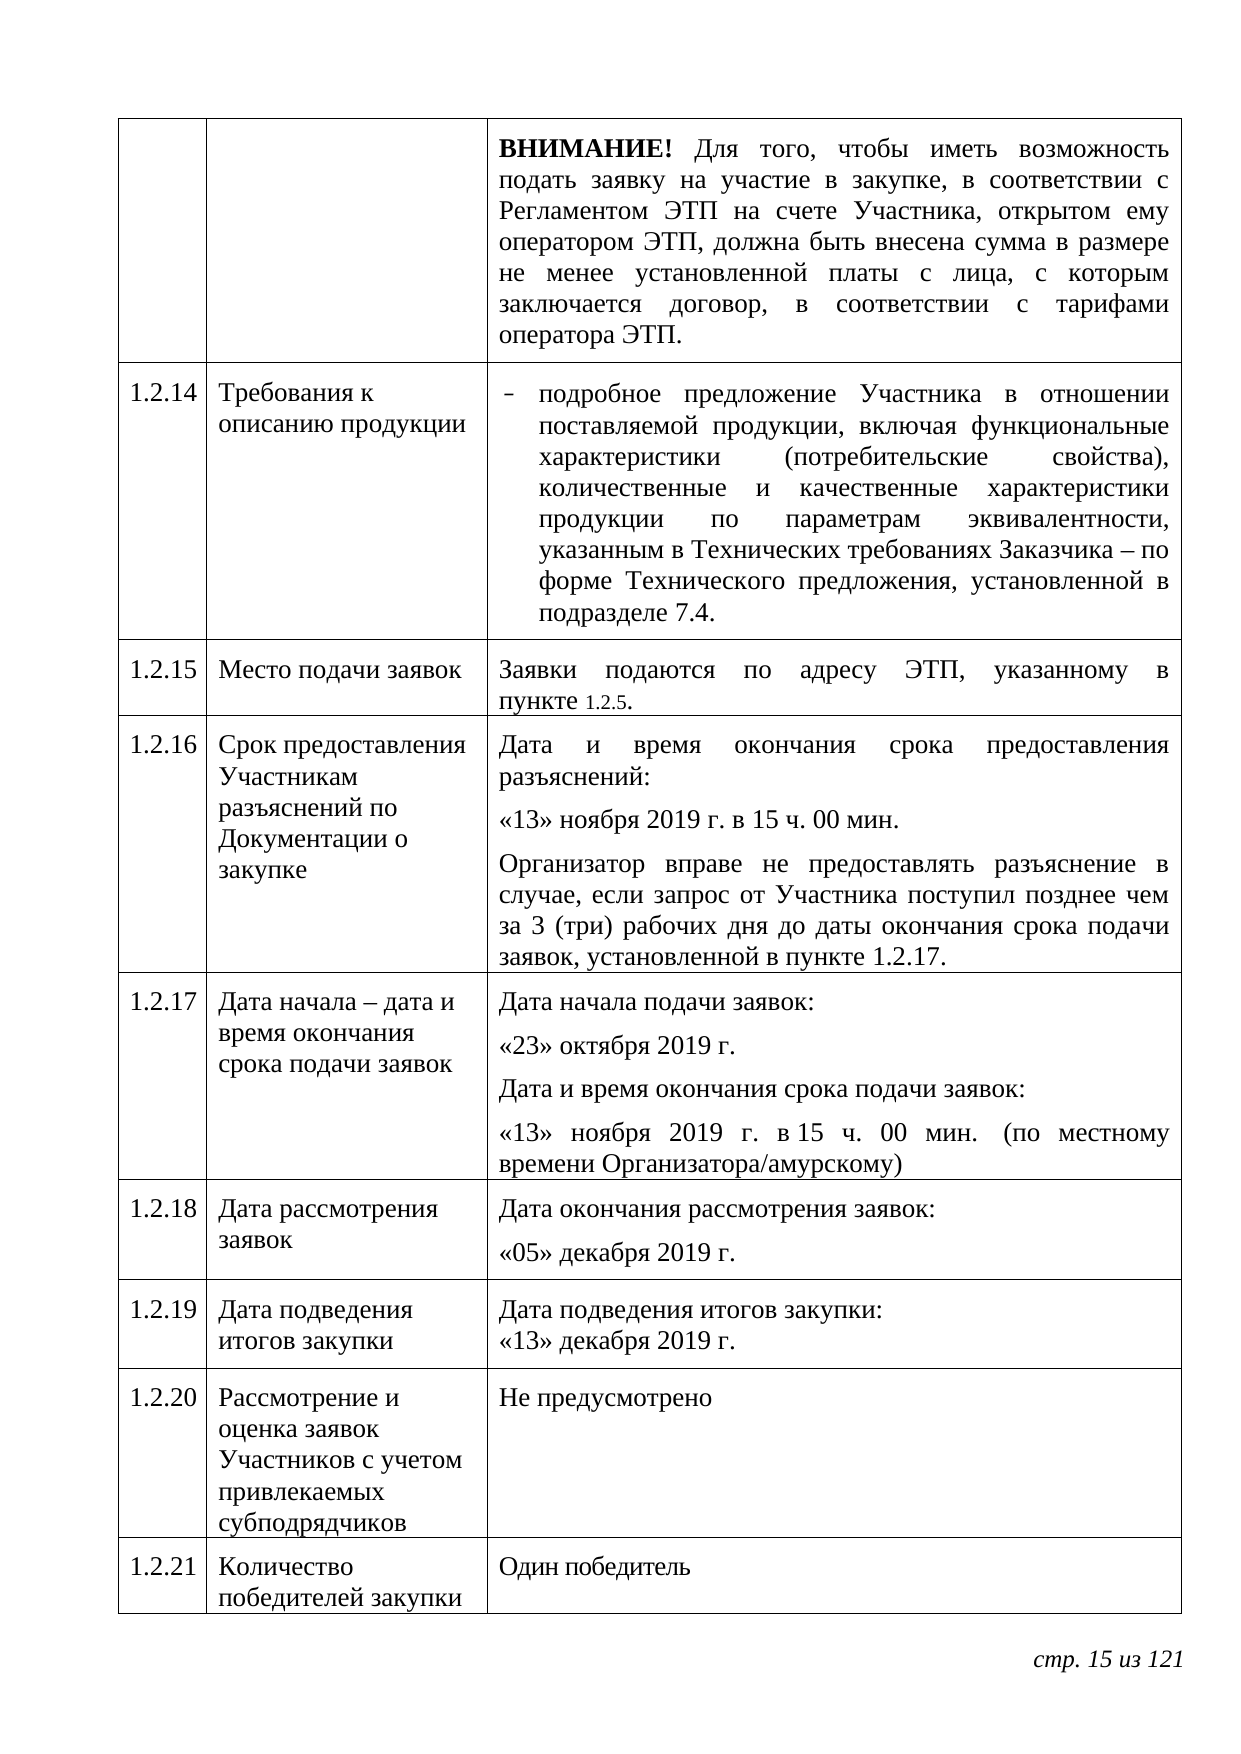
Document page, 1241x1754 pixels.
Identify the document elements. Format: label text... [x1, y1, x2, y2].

table_cell Дата подведения итогов закупки: «13» декабря 2019 г. [488, 1280, 1181, 1368]
table_cell Дата подведения итогов закупки [207, 1280, 487, 1368]
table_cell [207, 1538, 487, 1613]
table_cell [119, 640, 206, 715]
table_cell Дата и время окончания срока предоставления разъяснений: «13» ноября 2019 г. в 15 ч. 00 мин. Организатор вправе не предоставлять разъяснение в случае, если запрос от Участника поступил позднее чем за 3 (три) рабочих дня до даты окончания срока подачи заявок, установленной в пункте 1.2.17. [488, 716, 1181, 972]
table_cell подробное предложение Участника в отношении поставляемой продукции, включая функциональные характеристики (потребительские свойства), количественные и качественные характеристики продукции по параметрам эквивалентности, указанным в Технических требованиях Заказчика – по форме Технического предложения, установленной в подразделе 7.4. [488, 363, 1181, 639]
table_cell [119, 1180, 206, 1279]
table_cell [119, 1369, 206, 1537]
table_cell Требования к описанию продукции [207, 363, 487, 639]
table_cell Не предусмотрено [488, 1369, 1181, 1537]
table_cell Дата начала подачи заявок: «23» октября 2019 г. Дата и время окончания срока подачи заявок: «13» ноября 2019 г. в 15 ч. 00 мин. (по местному времени Организатора/амурскому) [488, 973, 1181, 1178]
table_cell Рассмотрение и оценка заявок Участников с учетом привлекаемых субподрядчиков [207, 1369, 487, 1537]
table_cell [119, 119, 206, 362]
table_cell Срок предоставления Участникам разъяснений по Документации о закупке [207, 716, 487, 972]
table_cell [119, 973, 206, 1178]
table_cell [119, 1538, 206, 1613]
table_cell Один победитель [488, 1538, 1181, 1613]
table_cell Дата окончания рассмотрения заявок: «05» декабря 2019 г. [488, 1180, 1181, 1279]
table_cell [207, 119, 487, 362]
table_cell [119, 1280, 206, 1368]
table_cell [488, 119, 1181, 362]
table_cell Заявки подаются по адресу ЭТП, указанному в пункте 1.2.5. [488, 640, 1181, 715]
table_cell [119, 363, 206, 639]
table_cell [119, 716, 206, 972]
table_cell Место подачи заявок [207, 640, 487, 715]
table_cell Дата начала – дата и время окончания срока подачи заявок [207, 973, 487, 1178]
table_cell Дата рассмотрения заявок [207, 1180, 487, 1279]
